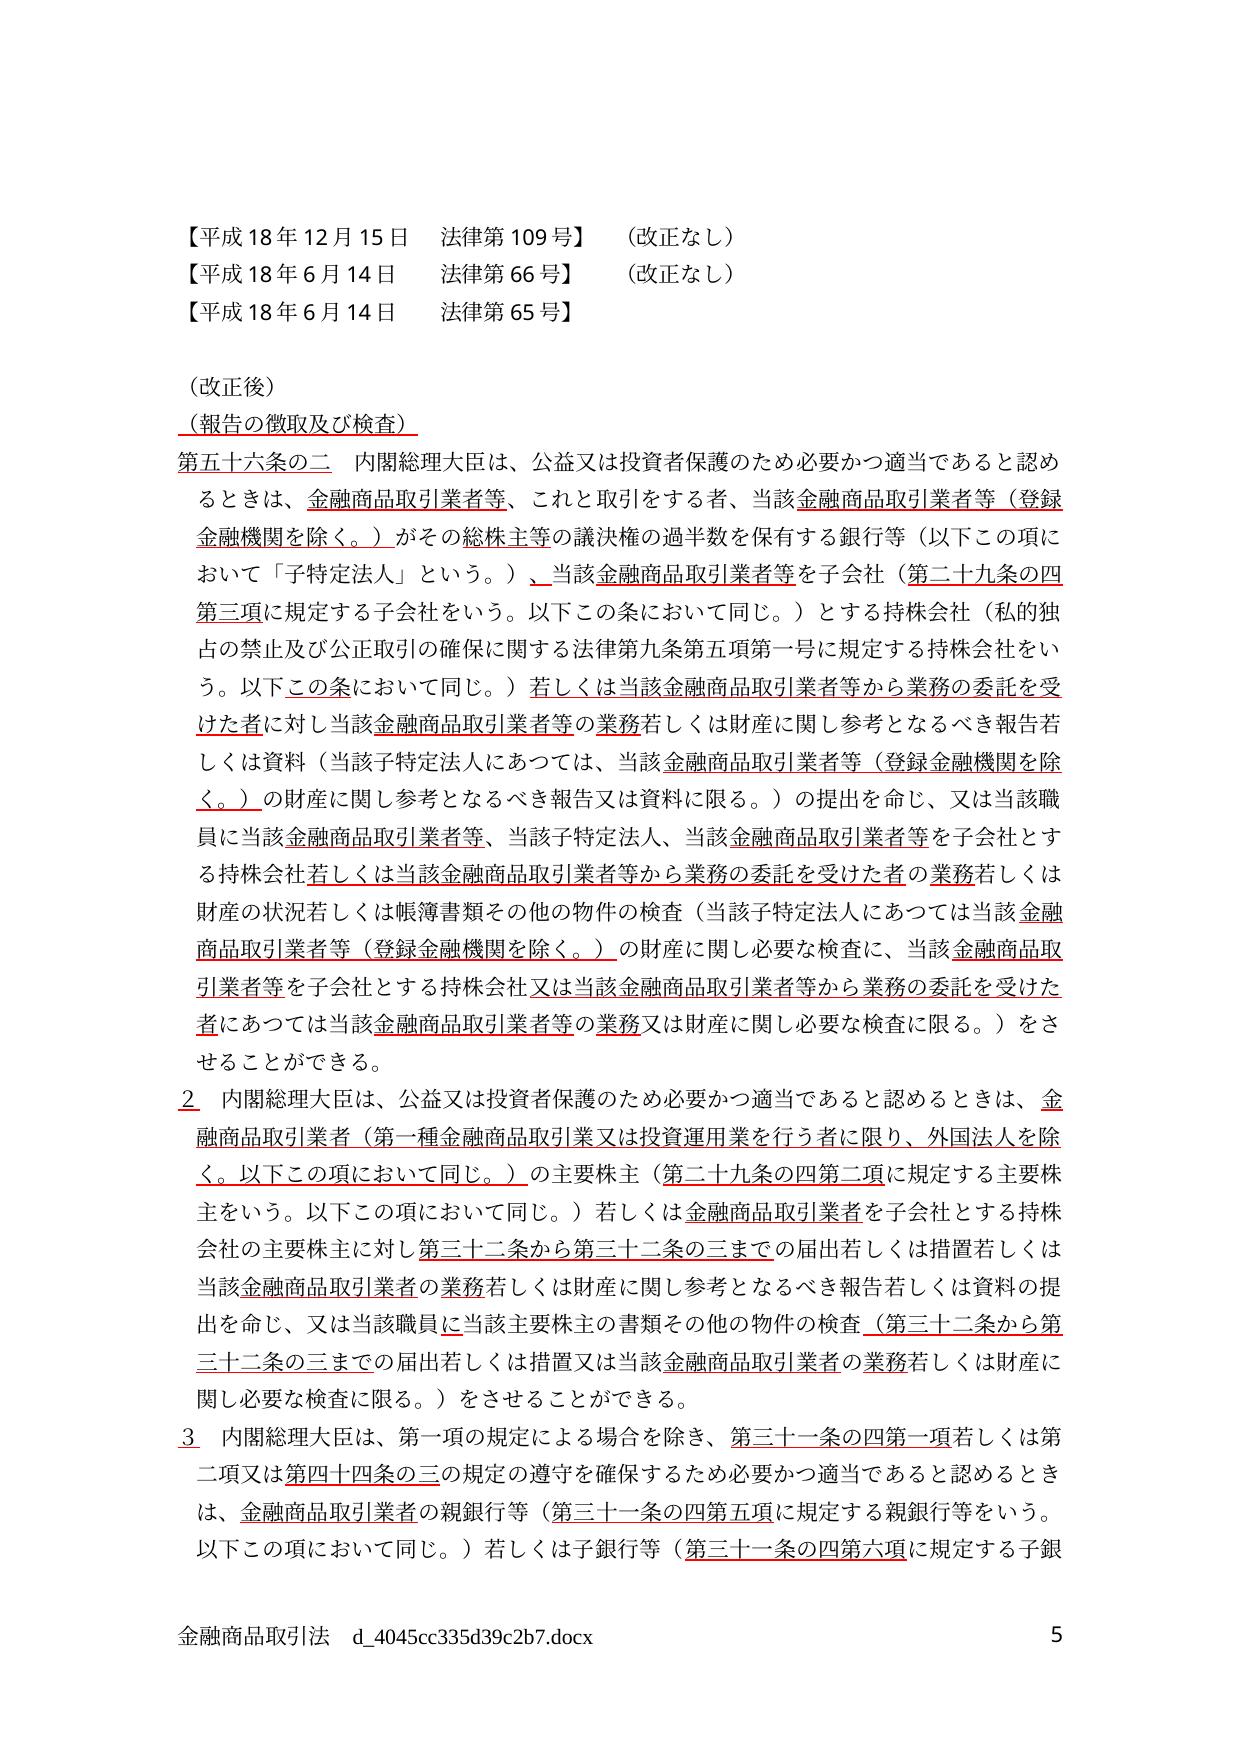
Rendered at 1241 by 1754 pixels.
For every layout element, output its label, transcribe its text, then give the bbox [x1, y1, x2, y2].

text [177, 1417, 1063, 1567]
text 【平成18年12月15日 法律第109号】 （改正なし） [177, 217, 1063, 254]
text 【平成18年6月14日 法律第66号】 （改正なし） [177, 254, 1063, 292]
text （改正後） [177, 367, 1063, 404]
text 【平成18年6月14日 法律第65号】 [177, 292, 1063, 329]
text （報告の徴取及び検査） [177, 404, 1063, 442]
text ２ 内閣総理大臣は、公益又は投資者保護のため必要かつ適当であると認めるときは、金融商品取引業者（第一種金融商品取引業又は投資運用業を行う者に限り、外国法人を除く。以下この項において同じ。）の主要株主（第二十九条の四第二項に規定する主要株主をいう。以下この項において同じ。）若しくは金融商品取引業者を子会社とする持株会社の主要株主に対し第三十二条から第三十二条の三までの届出若しくは措置若しくは当該金融商品取引業者の業務若しくは財産に関し参考となるべき報告若しくは資料の提出を命じ、又は当該職員に当該主要株主の書類その他の物件の検査（第三十二条から第三十二条の三までの届出若しくは措置又は当該金融商品取引業者の業務若しくは財産に関し必要な検査に限る。）をさせることができる。 [177, 1079, 1063, 1417]
text 第五十六条の二 内閣総理大臣は、公益又は投資者保護のため必要かつ適当であると認めるときは、金融商品取引業者等、これと取引をする者、当該金融商品取引業者等（登録金融機関を除く。）がその総株主等の議決権の過半数を保有する銀行等（以下この項において「子特定法人」という。）、当該金融商品取引業者等を子会社（第二十九条の四第三項に規定する子会社をいう。以下この条において同じ。）とする持株会社（私的独占の禁止及び公正取引の確保に関する法律第九条第五項第一号に規定する持株会社をいう。以下この条において同じ。）若しくは当該金融商品取引業者等から業務の委託を受けた者に対し当該金融商品取引業者等の業務若しくは財産に関し参考となるべき報告若しくは資料（当該子特定法人にあつては、当該金融商品取引業者等（登録金融機関を除く。）の財産に関し参考となるべき報告又は資料に限る。）の提出を命じ、又は当該職員に当該金融商品取引業者等、当該子特定法人、当該金融商品取引業者等を子会社とする持株会社若しくは当該金融商品取引業者等から業務の委託を受けた者の業務若しくは財産の状況若しくは帳簿書類その他の物件の検査（当該子特定法人にあつては当該金融商品取引業者等（登録金融機関を除く。）の財産に関し必要な検査に、当該金融商品取引業者等を子会社とする持株会社又は当該金融商品取引業者等から業務の委託を受けた者にあつては当該金融商品取引業者等の業務又は財産に関し必要な検査に限る。）をさせることができる。 [177, 442, 1063, 1079]
